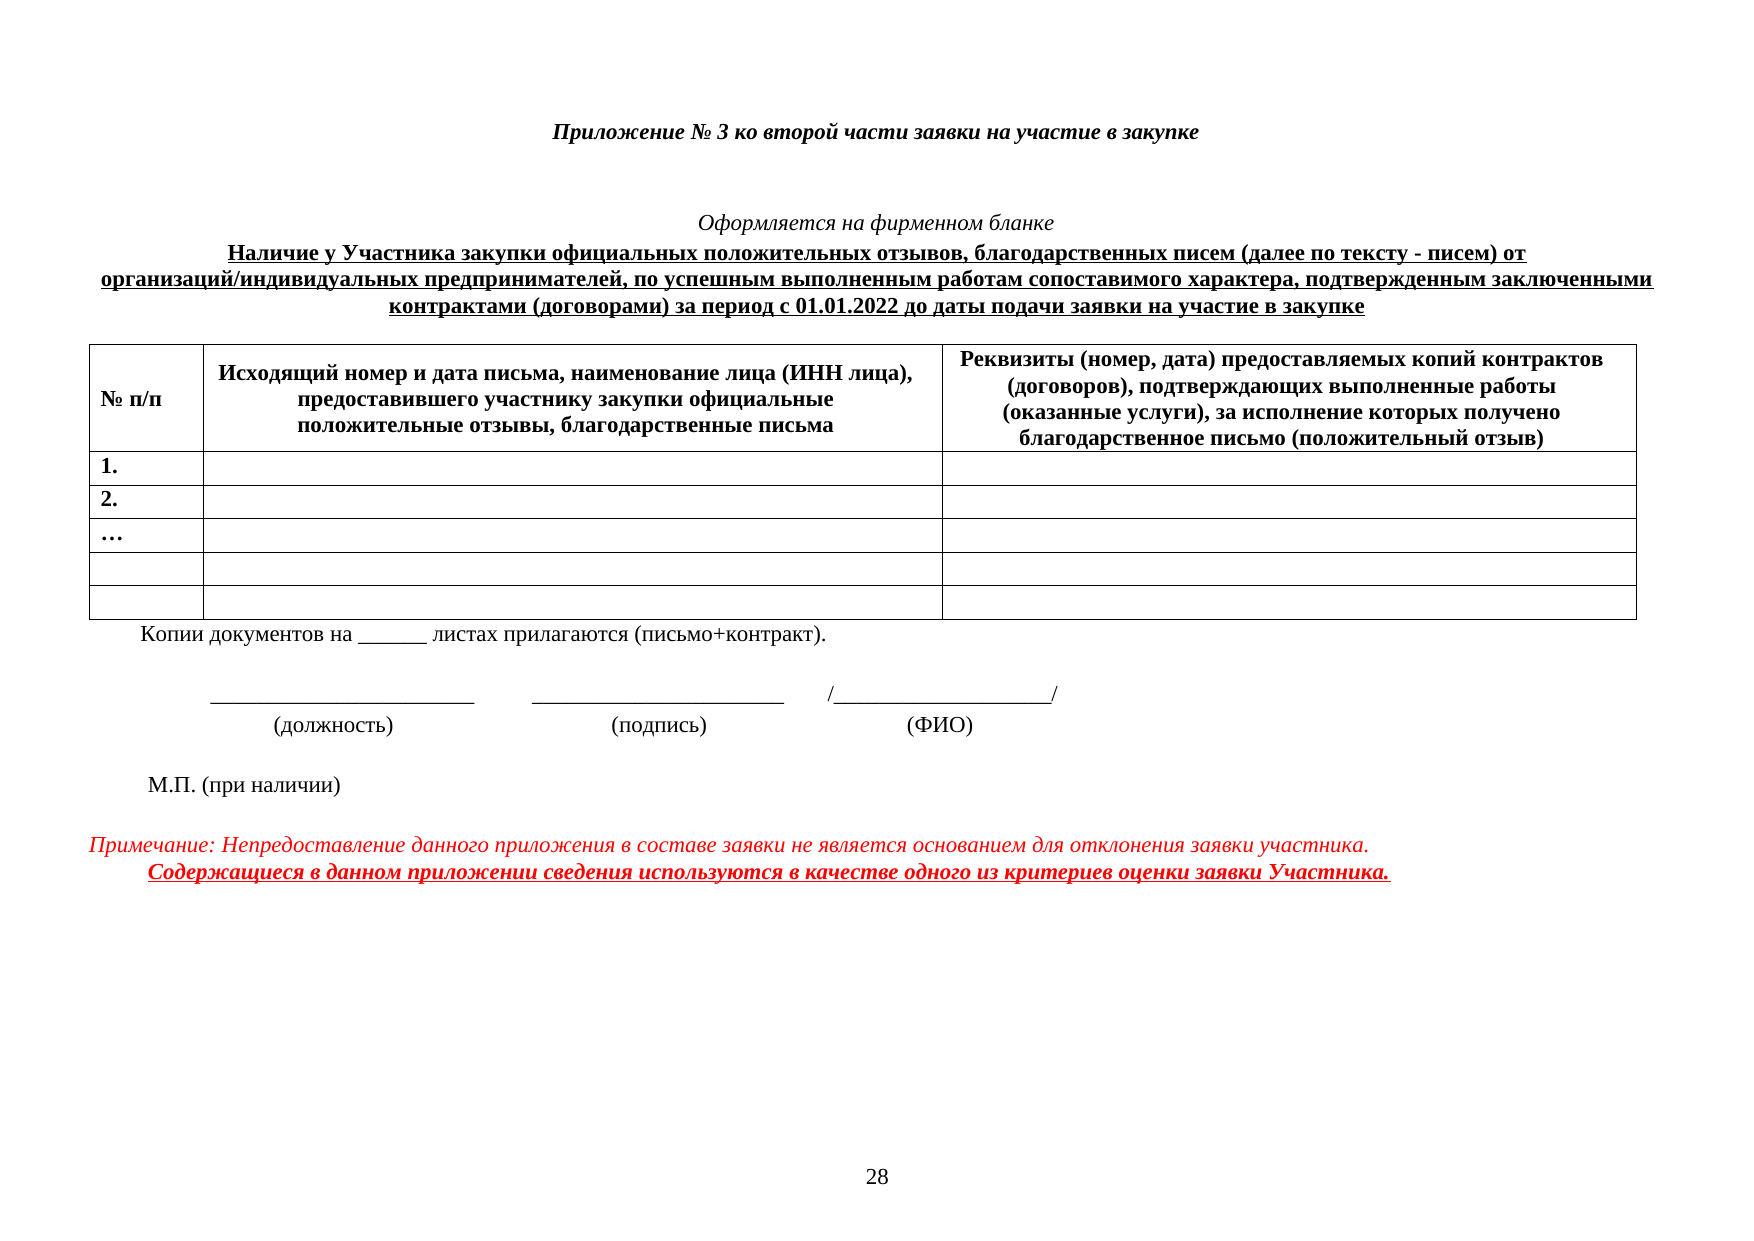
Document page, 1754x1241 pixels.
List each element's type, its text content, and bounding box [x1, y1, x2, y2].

table_cell [204, 452, 942, 484]
text Приложение № 3 ко второй части заявки на участие в закупке [89, 118, 1665, 144]
text Копии документов на ______ листах прилагаются (письмо+контракт). [89, 620, 1651, 646]
text _______________________ ______________________ /___________________/ [89, 681, 1665, 707]
table_header № п/п [90, 345, 203, 451]
text Примечание: Непредоставление данного приложения в составе заявки не является основанием для отклонения заявки участника. [89, 832, 1665, 858]
table_cell 2. [90, 486, 203, 518]
table_cell 1. [90, 452, 203, 484]
table_cell [943, 519, 1636, 552]
text (должность) (подпись) (ФИО) [89, 711, 1665, 737]
text М.П. (при наличии) [89, 771, 1665, 797]
table_cell [204, 553, 942, 585]
table_cell … [90, 519, 203, 552]
table_cell [90, 586, 203, 619]
table_header Исходящий номер и дата письма, наименование лица (ИНН лица), предоставившего участнику закупки официальные положительные отзывы, благодарственные письма [204, 345, 942, 451]
table_cell [943, 486, 1636, 518]
table_cell [943, 452, 1636, 484]
table_header Реквизиты (номер, дата) предоставляемых копий контрактов (договоров), подтверждающих выполненные работы (оказанные услуги), за исполнение которых получено благодарственное письмо (положительный отзыв) [943, 345, 1636, 451]
text Оформляется на фирменном бланке [89, 209, 1665, 235]
table_cell [204, 586, 942, 619]
table_cell [204, 519, 942, 552]
text Наличие у Участника закупки официальных положительных отзывов, благодарственных писем (далее по тексту - писем) от [89, 239, 1665, 265]
table_cell [943, 586, 1636, 619]
table_cell [204, 486, 942, 518]
text Содержащиеся в данном приложении сведения используются в качестве одного из критериев оценки заявки Участника. [89, 858, 1665, 884]
text организаций/индивидуальных предпринимателей, по успешным выполненным работам сопоставимого характера, подтвержденным заключенными контрактами (договорами) за период с 01.01.2022 до даты подачи заявки на участие в закупке [89, 265, 1665, 318]
table_cell [943, 553, 1636, 585]
table_cell [90, 553, 203, 585]
